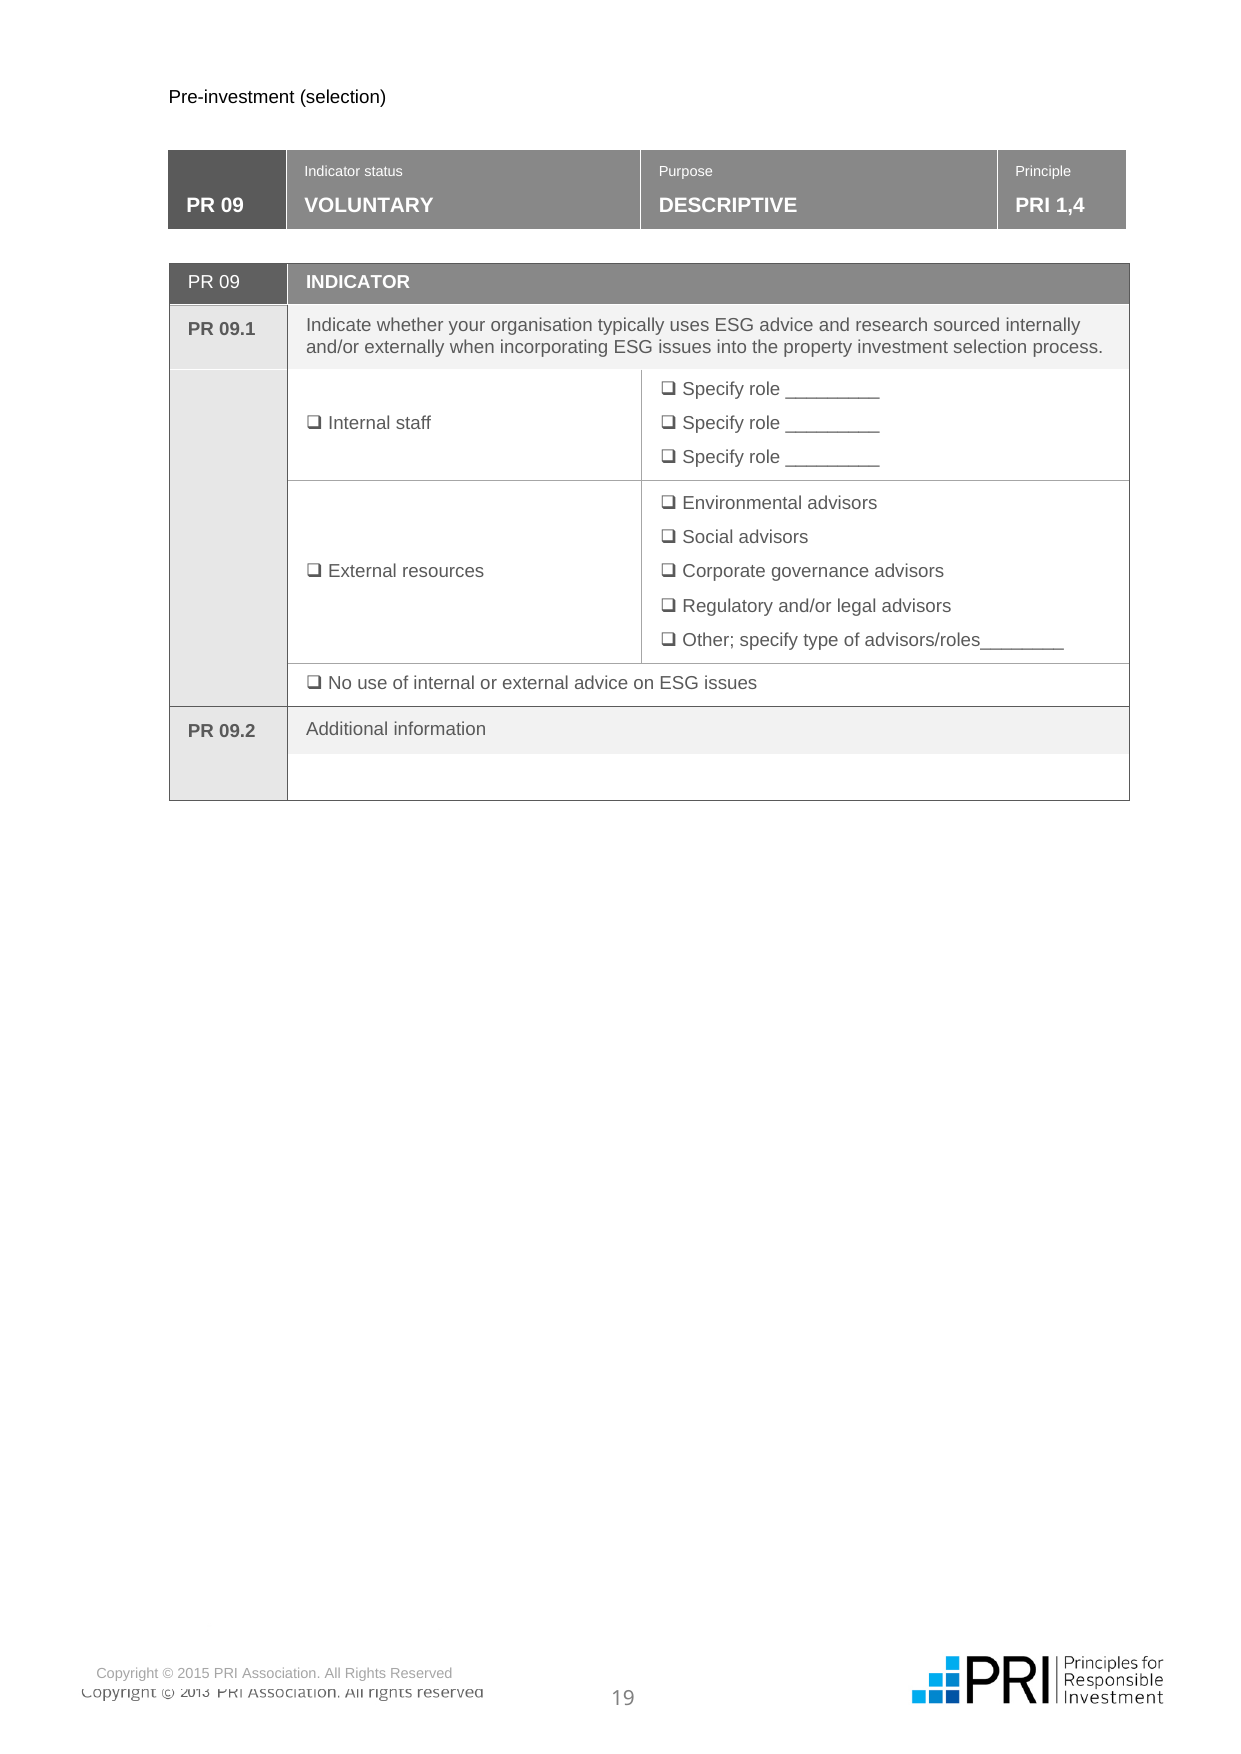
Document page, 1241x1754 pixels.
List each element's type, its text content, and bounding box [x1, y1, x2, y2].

table_cell PR 09 [168, 186, 286, 229]
table_header PR 09 [170, 264, 287, 304]
table_cell DESCRIPTIVE [641, 186, 997, 229]
table_cell Specify role _________ Specify role _________ Specify role _________ [642, 370, 1129, 480]
table_cell Internal staff [288, 370, 641, 480]
table_header [168, 150, 286, 186]
table_header Purpose [641, 150, 997, 186]
table_cell PR 09.2 [170, 707, 287, 754]
table_cell PR 09.1 [170, 306, 287, 369]
table_cell [170, 370, 287, 706]
table_cell External resources [288, 481, 641, 663]
table_header Principle [998, 150, 1126, 186]
table_header Indicator status [287, 150, 640, 186]
table_cell VOLUNTARY [287, 186, 640, 229]
table_cell PRI 1,4 [998, 186, 1126, 229]
table_cell Environmental advisors Social advisors Corporate governance advisors Regulatory and/or legal advisors Other; specify type of advisors/roles________ [642, 481, 1129, 663]
table_cell [170, 754, 287, 800]
table_cell No use of internal or external advice on ESG issues [288, 664, 1129, 706]
picture [0, 1560, 1241, 1754]
table_cell [288, 754, 1129, 800]
table_header INDICATOR [288, 264, 1129, 304]
table_cell Indicate whether your organisation typically uses ESG advice and research sourced internally and/or externally when incorporating ESG issues into the property investment selection process. [288, 305, 1129, 369]
table_cell Additional information [288, 707, 1129, 754]
